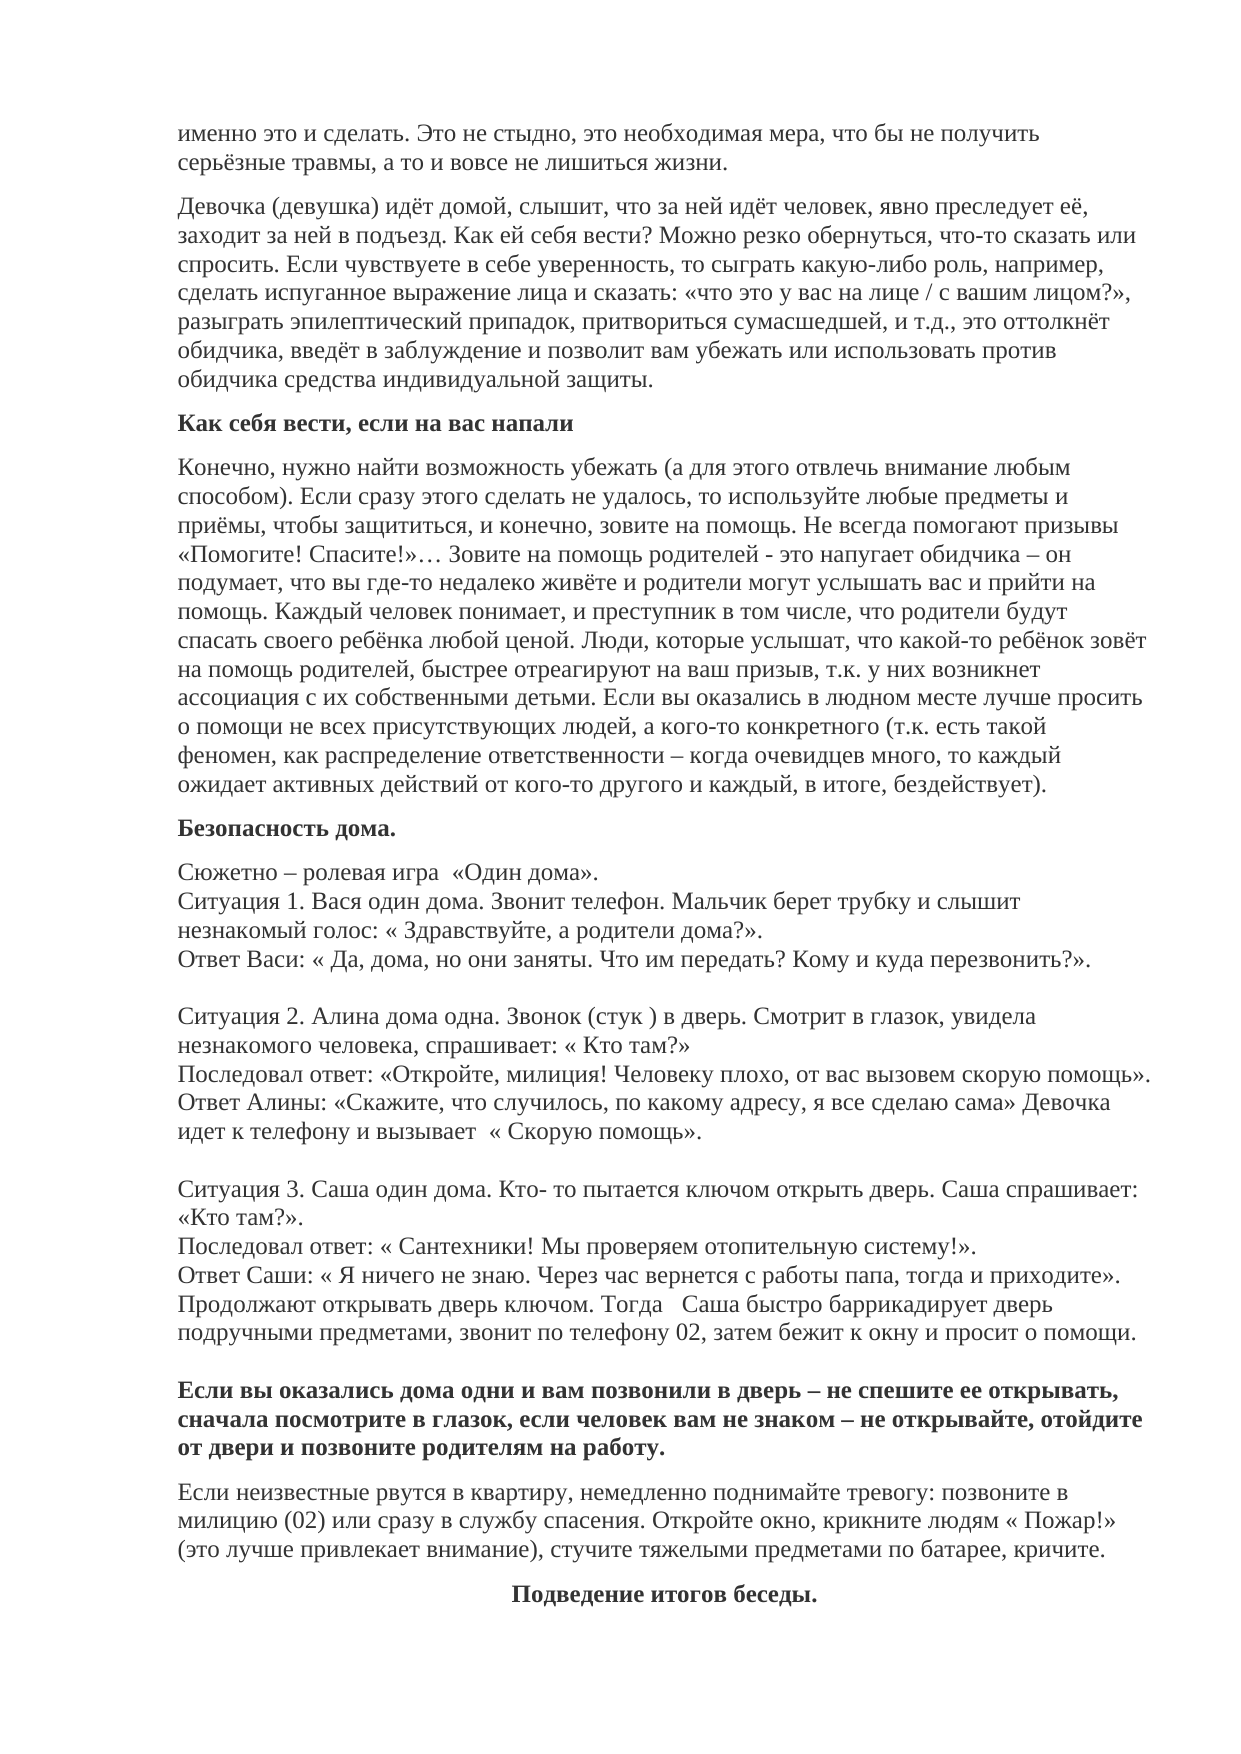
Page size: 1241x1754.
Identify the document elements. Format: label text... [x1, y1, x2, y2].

text Ситуация 2. Алина дома одна. Звонок (стук ) в дверь. Смотрит в глазок, увидела незнакомого человека, спрашивает: « Кто там?» [177, 1001, 1152, 1059]
text Ответ Алины: «Скажите, что случилось, по какому адресу, я все сделаю сама» Девочка идет к телефону и вызывает « Скорую помощь». [177, 1087, 1152, 1145]
text Сюжетно – ролевая игра «Один дома». [177, 857, 1152, 886]
text Девочка (девушка) идёт домой, слышит, что за ней идёт человек, явно преследует её, заходит за ней в подъезд. Как ей себя вести? Можно резко обернуться, что-то сказать или спросить. Если чувствуете в себе уверенность, то сыграть какую-либо роль, например, сделать испуганное выражение лица и сказать: «что это у вас на лице / с вашим лицом?», разыграть эпилептический припадок, притвориться сумасшедшей, и т.д., это оттолкнёт обидчика, введёт в заблуждение и позволит вам убежать или использовать против обидчика средства индивидуальной защиты. [177, 191, 1152, 392]
text Как себя вести, если на вас напали [177, 408, 1152, 437]
text Последовал ответ: « Сантехники! Мы проверяем отопительную систему!». [177, 1231, 1152, 1260]
text Подведение итогов беседы. [177, 1579, 1152, 1607]
text Ответ Саши: « Я ничего не знаю. Через час вернется с работы папа, тогда и приходите». [177, 1260, 1152, 1289]
text Ситуация 1. Вася один дома. Звонит телефон. Мальчик берет трубку и слышит незнакомый голос: « Здравствуйте, а родители дома?». [177, 886, 1152, 944]
text Продолжают открывать дверь ключом. Тогда Саша быстро баррикадирует дверь подручными предметами, звонит по телефону 02, затем бежит к окну и просит о помощи. [177, 1289, 1152, 1346]
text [177, 118, 1152, 176]
text Конечно, нужно найти возможность убежать (а для этого отвлечь внимание любым способом). Если сразу этого сделать не удалось, то используйте любые предметы и приёмы, чтобы защититься, и конечно, зовите на помощь. Не всегда помогают призывы «Помогите! Спасите!»… Зовите на помощь родителей - это напугает обидчика – он подумает, что вы где-то недалеко живёте и родители могут услышать вас и прийти на помощь. Каждый человек понимает, и преступник в том числе, что родители будут спасать своего ребёнка любой ценой. Люди, которые услышат, что какой-то ребёнок зовёт на помощь родителей, быстрее отреагируют на ваш призыв, т.к. у них возникнет ассоциация с их собственными детьми. Если вы оказались в людном месте лучше просить о помощи не всех присутствующих людей, а кого-то конкретного (т.к. есть такой феномен, как распределение ответственности – когда очевидцев много, то каждый ожидает активных действий от кого-то другого и каждый, в итоге, бездействует). [177, 452, 1152, 797]
text Ответ Васи: « Да, дома, но они заняты. Что им передать? Кому и куда перезвонить?». [177, 944, 1152, 972]
text Ситуация 3. Саша один дома. Кто- то пытается ключом открыть дверь. Саша спрашивает: «Кто там?». [177, 1174, 1152, 1231]
text Если неизвестные рвутся в квартиру, немедленно поднимайте тревогу: позвоните в милицию (02) или сразу в службу спасения. Откройте окно, крикните людям « Пожар!» (это лучше привлекает внимание), стучите тяжелыми предметами по батарее, кричите. [177, 1477, 1152, 1563]
text Безопасность дома. [177, 813, 1152, 842]
text Последовал ответ: «Откройте, милиция! Человеку плохо, от вас вызовем скорую помощь». [177, 1059, 1152, 1087]
text Если вы оказались дома одни и вам позвонили в дверь – не спешите ее открывать, сначала посмотрите в глазок, если человек вам не знаком – не открывайте, отойдите от двери и позвоните родителям на работу. [177, 1375, 1152, 1461]
